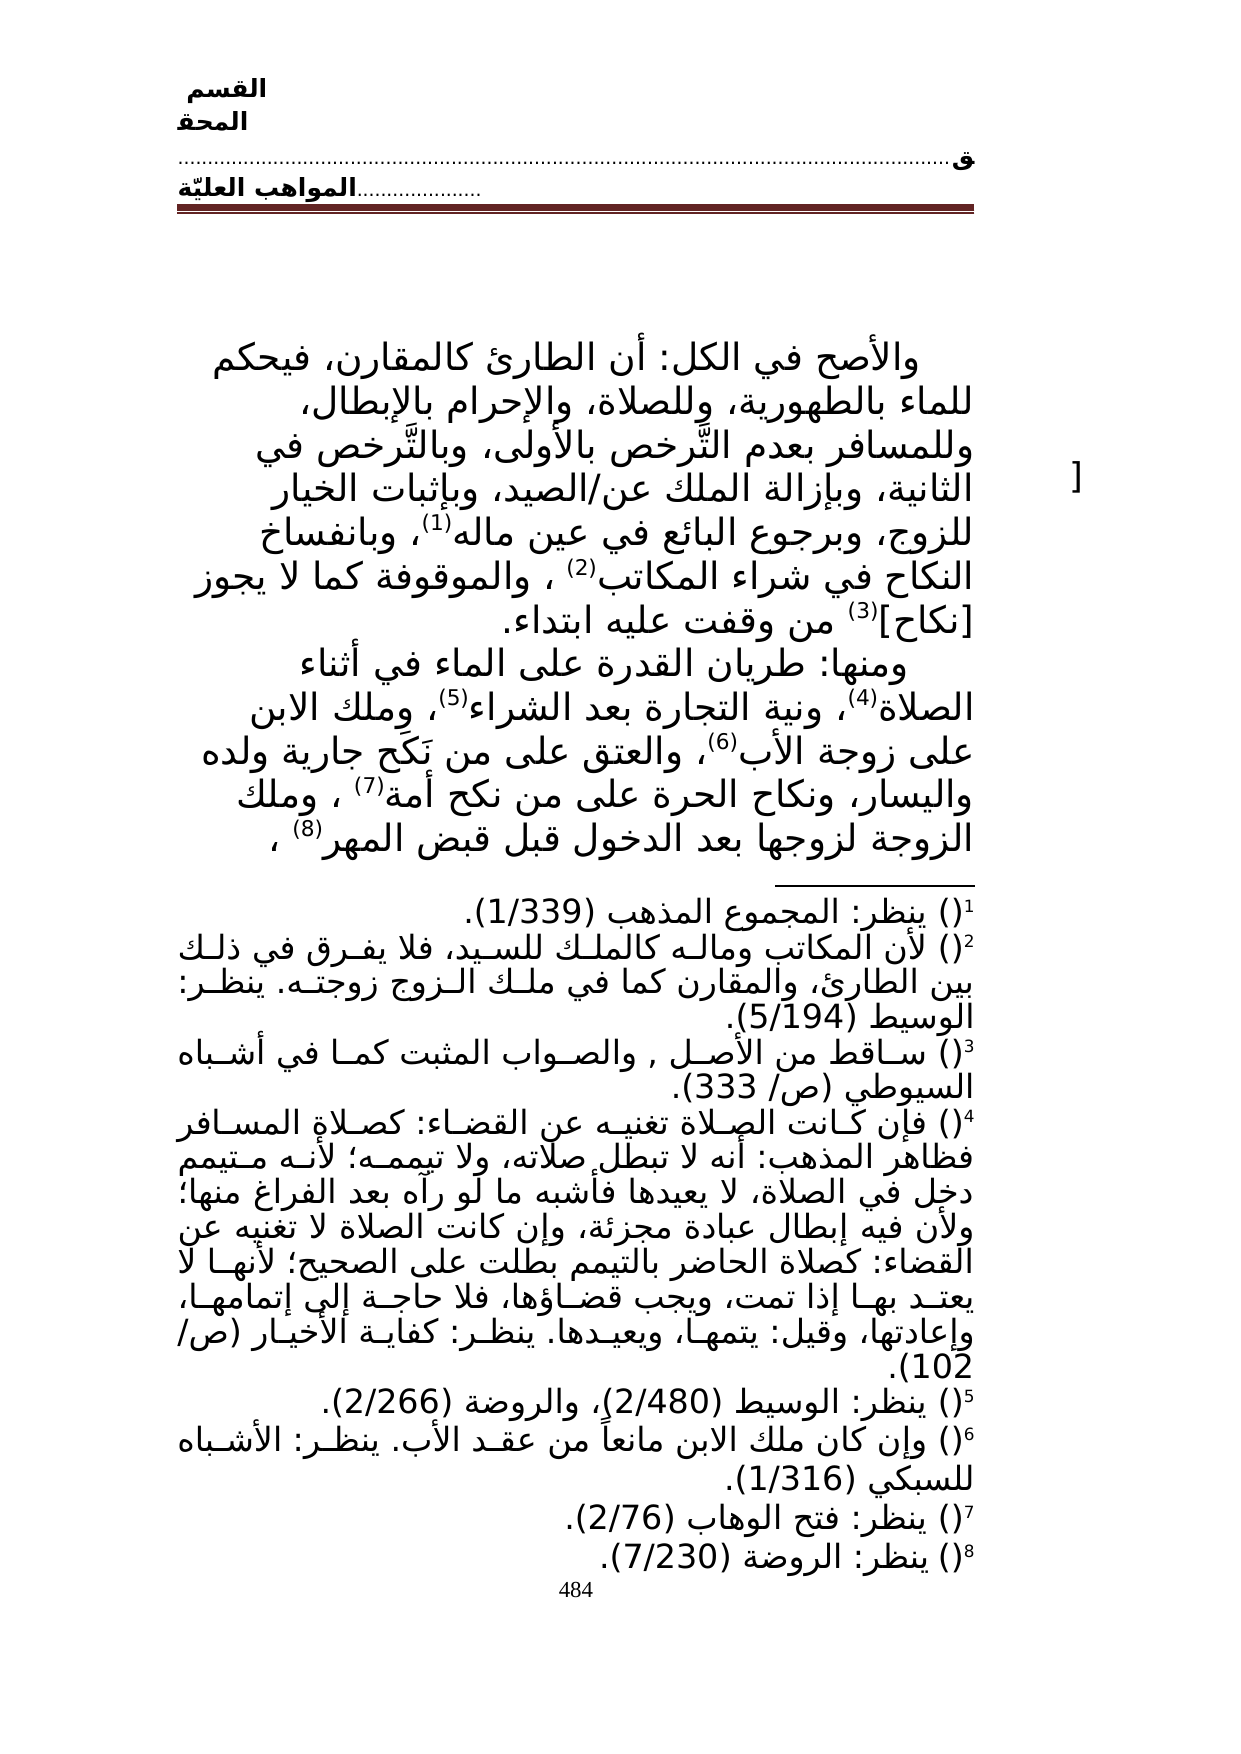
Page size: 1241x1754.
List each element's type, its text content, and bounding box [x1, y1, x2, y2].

text ومنها: طريان القدرة على الماء في أثناء الصلاة()، ونية التجارة بعد الشراء()، وملك الابن على زوجة الأب()، والعتق على من نَكَح جارية ولده واليسار، ونكاح الحرة على من نكح أمة() ، وملك الزوجة لزوجها بعد الدخول قبل قبض المهر() ، وملك الإنسان عبداً له في ذمته دين() ، والإحرام على الوكيل في النكاح() ، والاسترقاق على حربي، اسْتَأْجَره مسلم() ، والعتق على عبد أَجَّره سيده مدة() . [177, 642, 974, 860]
text والأصح في الكل: أن الطارئ كالمقارن، فيحكم للماء بالطهورية، وللصلاة، والإحرام بالإبطال، وللمسافر بعدم التَّرخص بالأولى، وبالتَّرخص في الثانية، وبإزالة الملك عن/الصيد، وبإثبات الخيار للزوج، وبرجوع البائع في عين ماله()، وبانفساخ النكاح في شراء المكاتب() ، والموقوفة كما لا يجوز [نكاح]() من وقفت عليه ابتداء. [177, 336, 974, 642]
